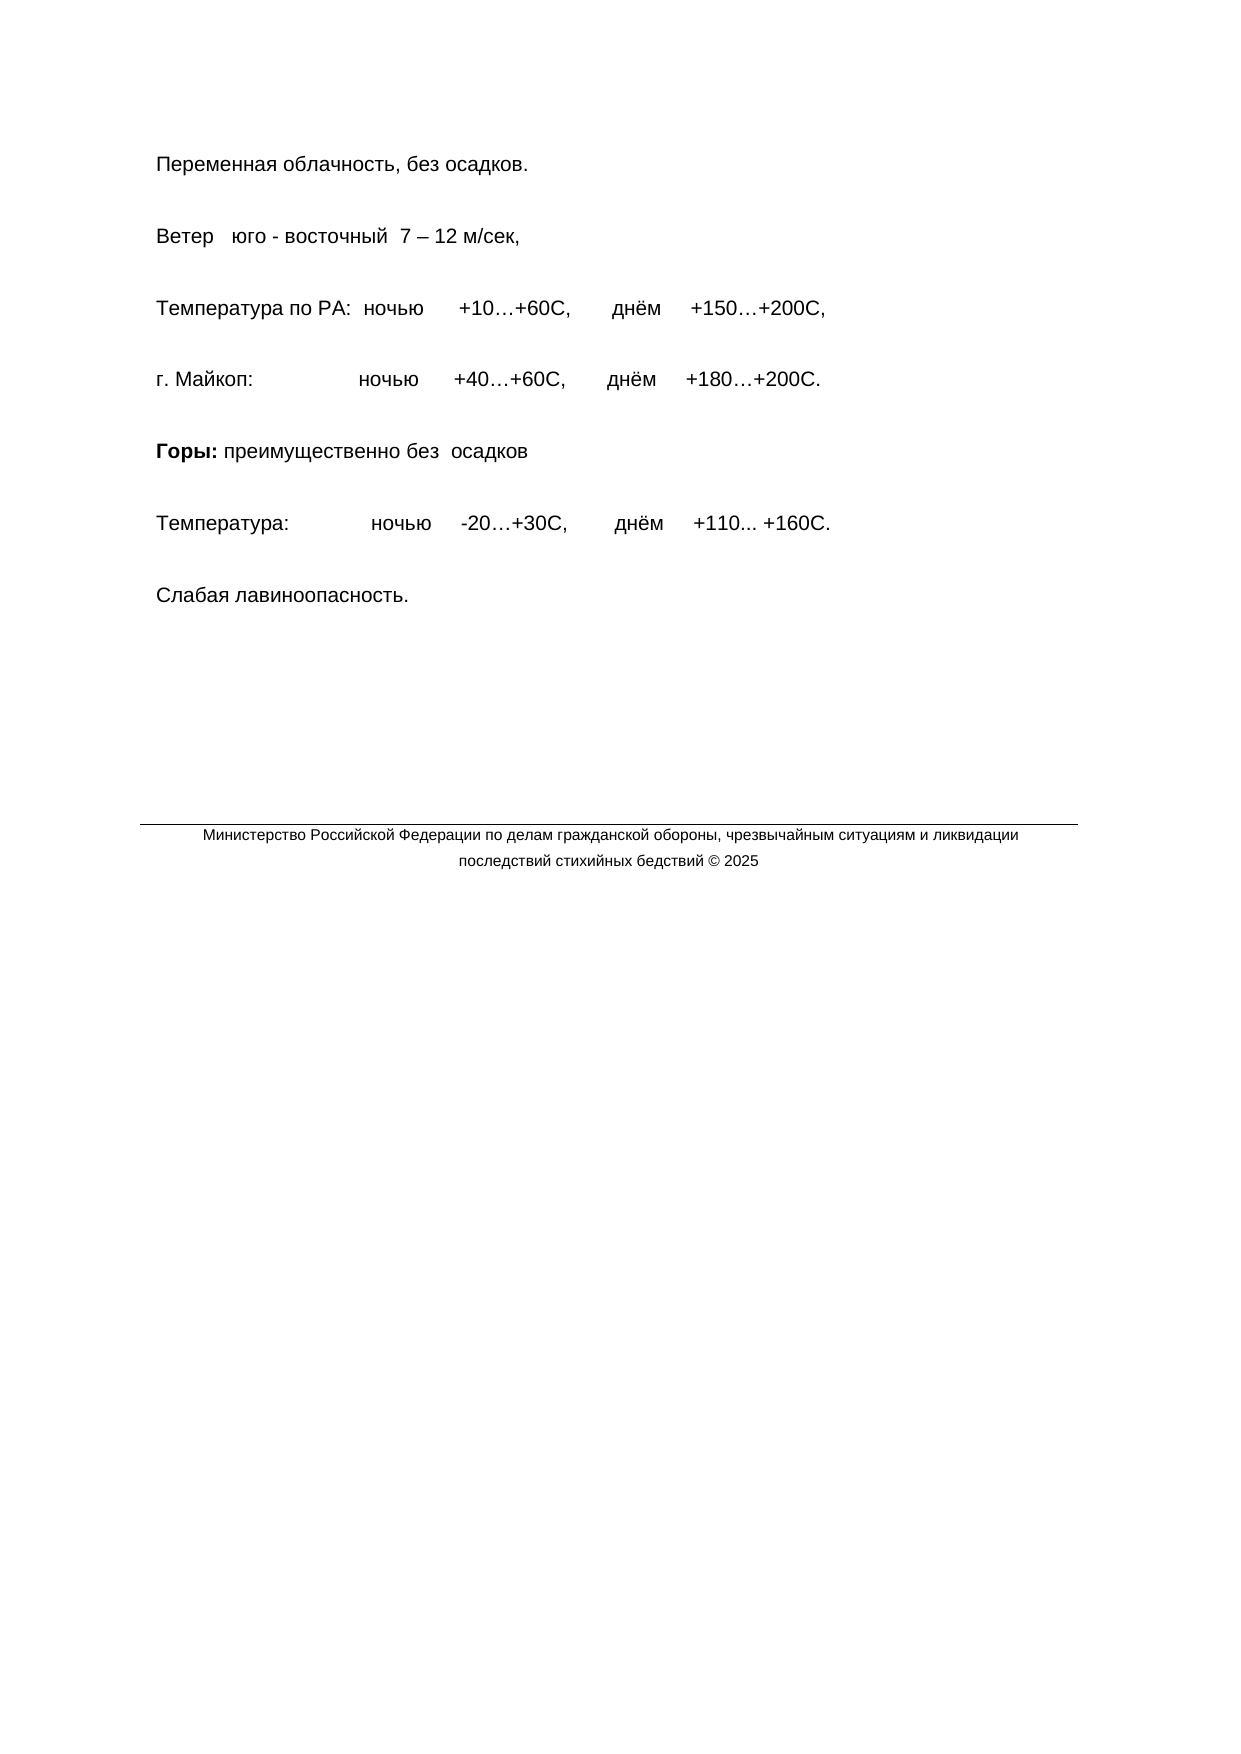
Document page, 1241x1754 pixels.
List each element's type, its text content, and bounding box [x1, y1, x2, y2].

table_cell Министерство Российской Федерации по делам гражданской обороны, чрезвычайным ситуациям и ликвидации последствий стихийных бедствий © 2025 [140, 825, 1078, 907]
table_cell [140, 150, 1078, 823]
